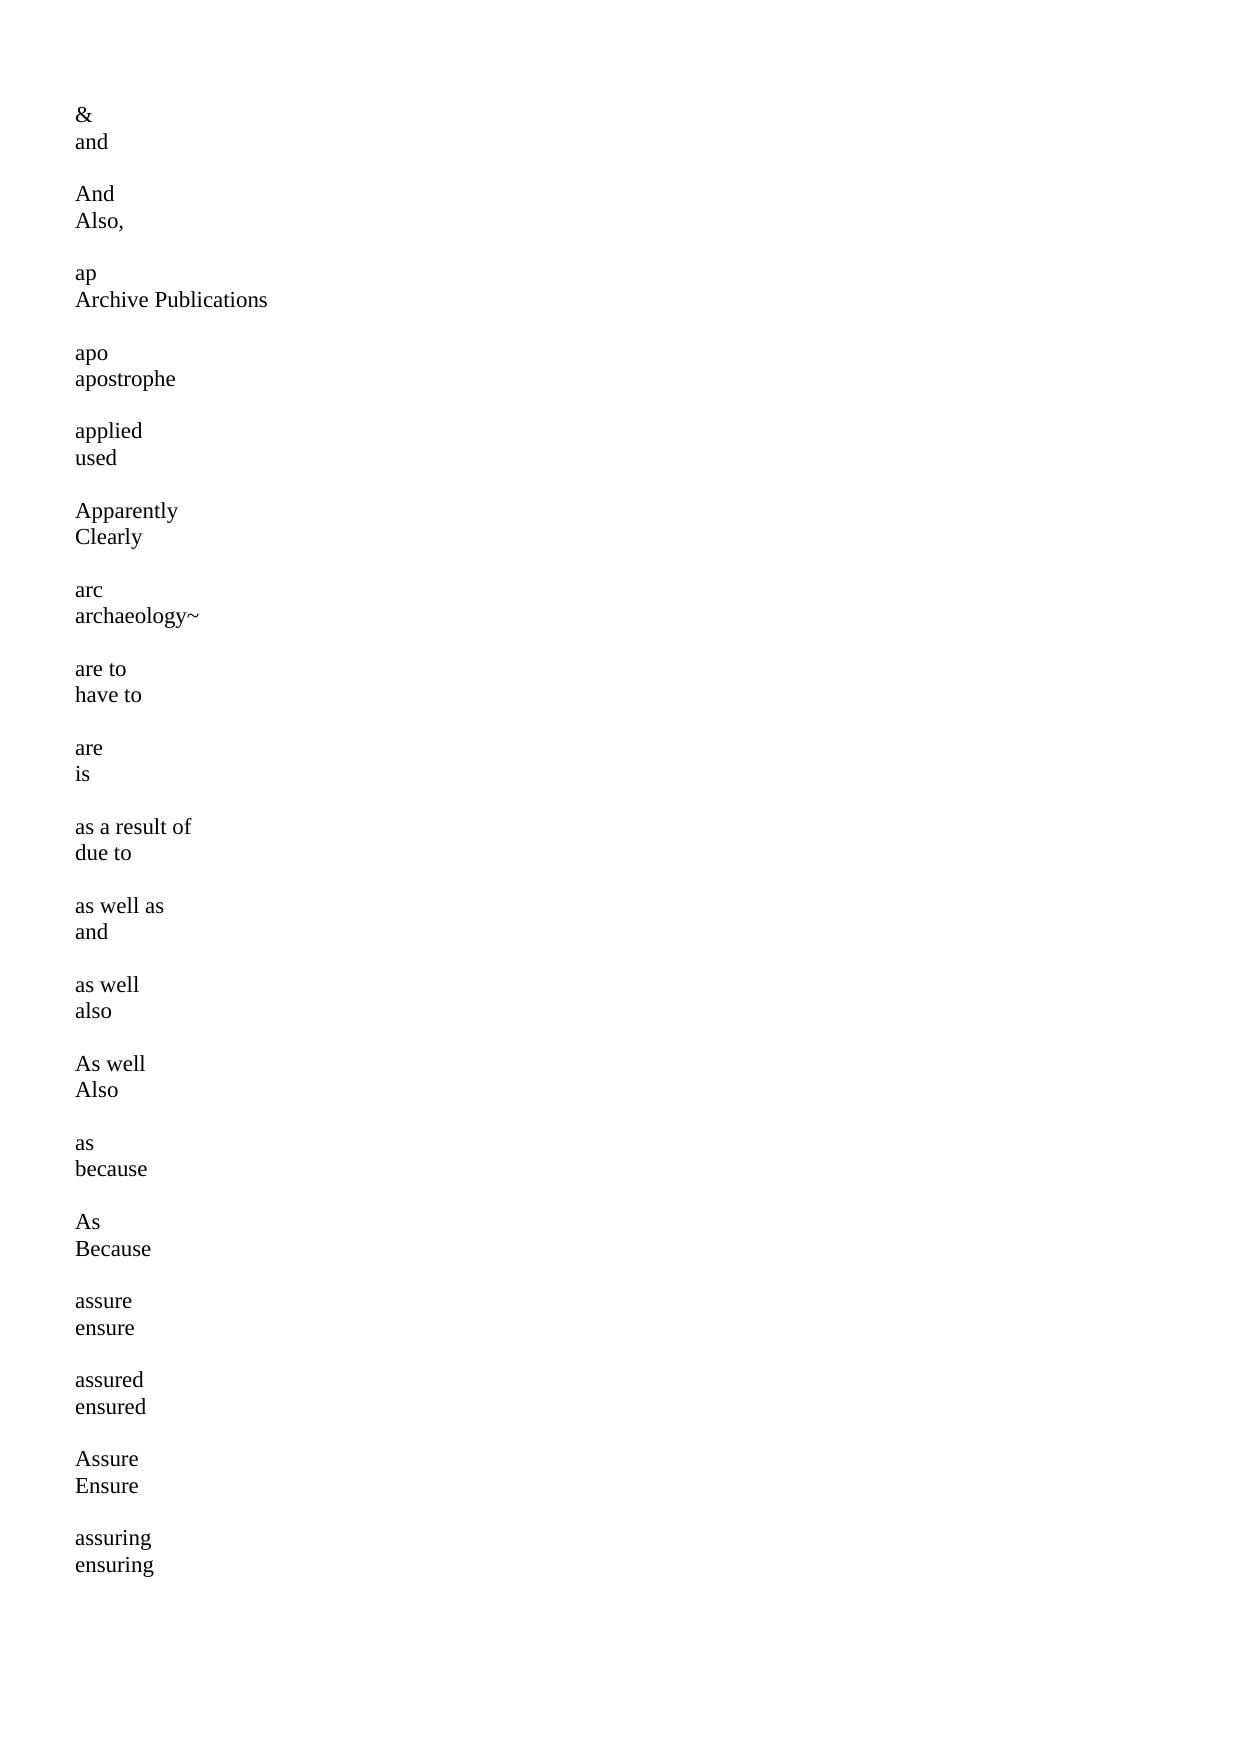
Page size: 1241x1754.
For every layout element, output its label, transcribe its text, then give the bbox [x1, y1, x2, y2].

text due to [75, 839, 1165, 866]
text ensure [75, 1314, 1165, 1340]
text ensuring [75, 1551, 1165, 1577]
text Because [75, 1234, 1165, 1261]
text And [75, 180, 1165, 207]
text & [75, 101, 1165, 128]
text is [75, 760, 1165, 787]
text ensured [75, 1393, 1165, 1419]
text also [75, 997, 1165, 1024]
text have to [75, 681, 1165, 707]
text as well [75, 971, 1165, 997]
text apostrophe [75, 365, 1165, 391]
text As well [75, 1050, 1165, 1076]
text because [75, 1156, 1165, 1182]
text Also, [75, 207, 1165, 233]
text Also [75, 1076, 1165, 1103]
text archaeology~ [75, 602, 1165, 628]
text assure [75, 1287, 1165, 1314]
text are [75, 734, 1165, 760]
text are to [75, 655, 1165, 681]
text as well as [75, 892, 1165, 918]
text used [75, 444, 1165, 470]
text assured [75, 1366, 1165, 1393]
text apo [75, 338, 1165, 365]
text and [75, 128, 1165, 154]
text and [75, 918, 1165, 945]
text As [75, 1208, 1165, 1234]
text applied [75, 418, 1165, 444]
text ap [75, 259, 1165, 286]
text Apparently [75, 497, 1165, 523]
text as a result of [75, 813, 1165, 839]
text Ensure [75, 1472, 1165, 1498]
text as [75, 1129, 1165, 1156]
text Clearly [75, 523, 1165, 549]
text arc [75, 576, 1165, 602]
text Assure [75, 1445, 1165, 1472]
text Archive Publications [75, 286, 1165, 312]
text assuring [75, 1524, 1165, 1551]
